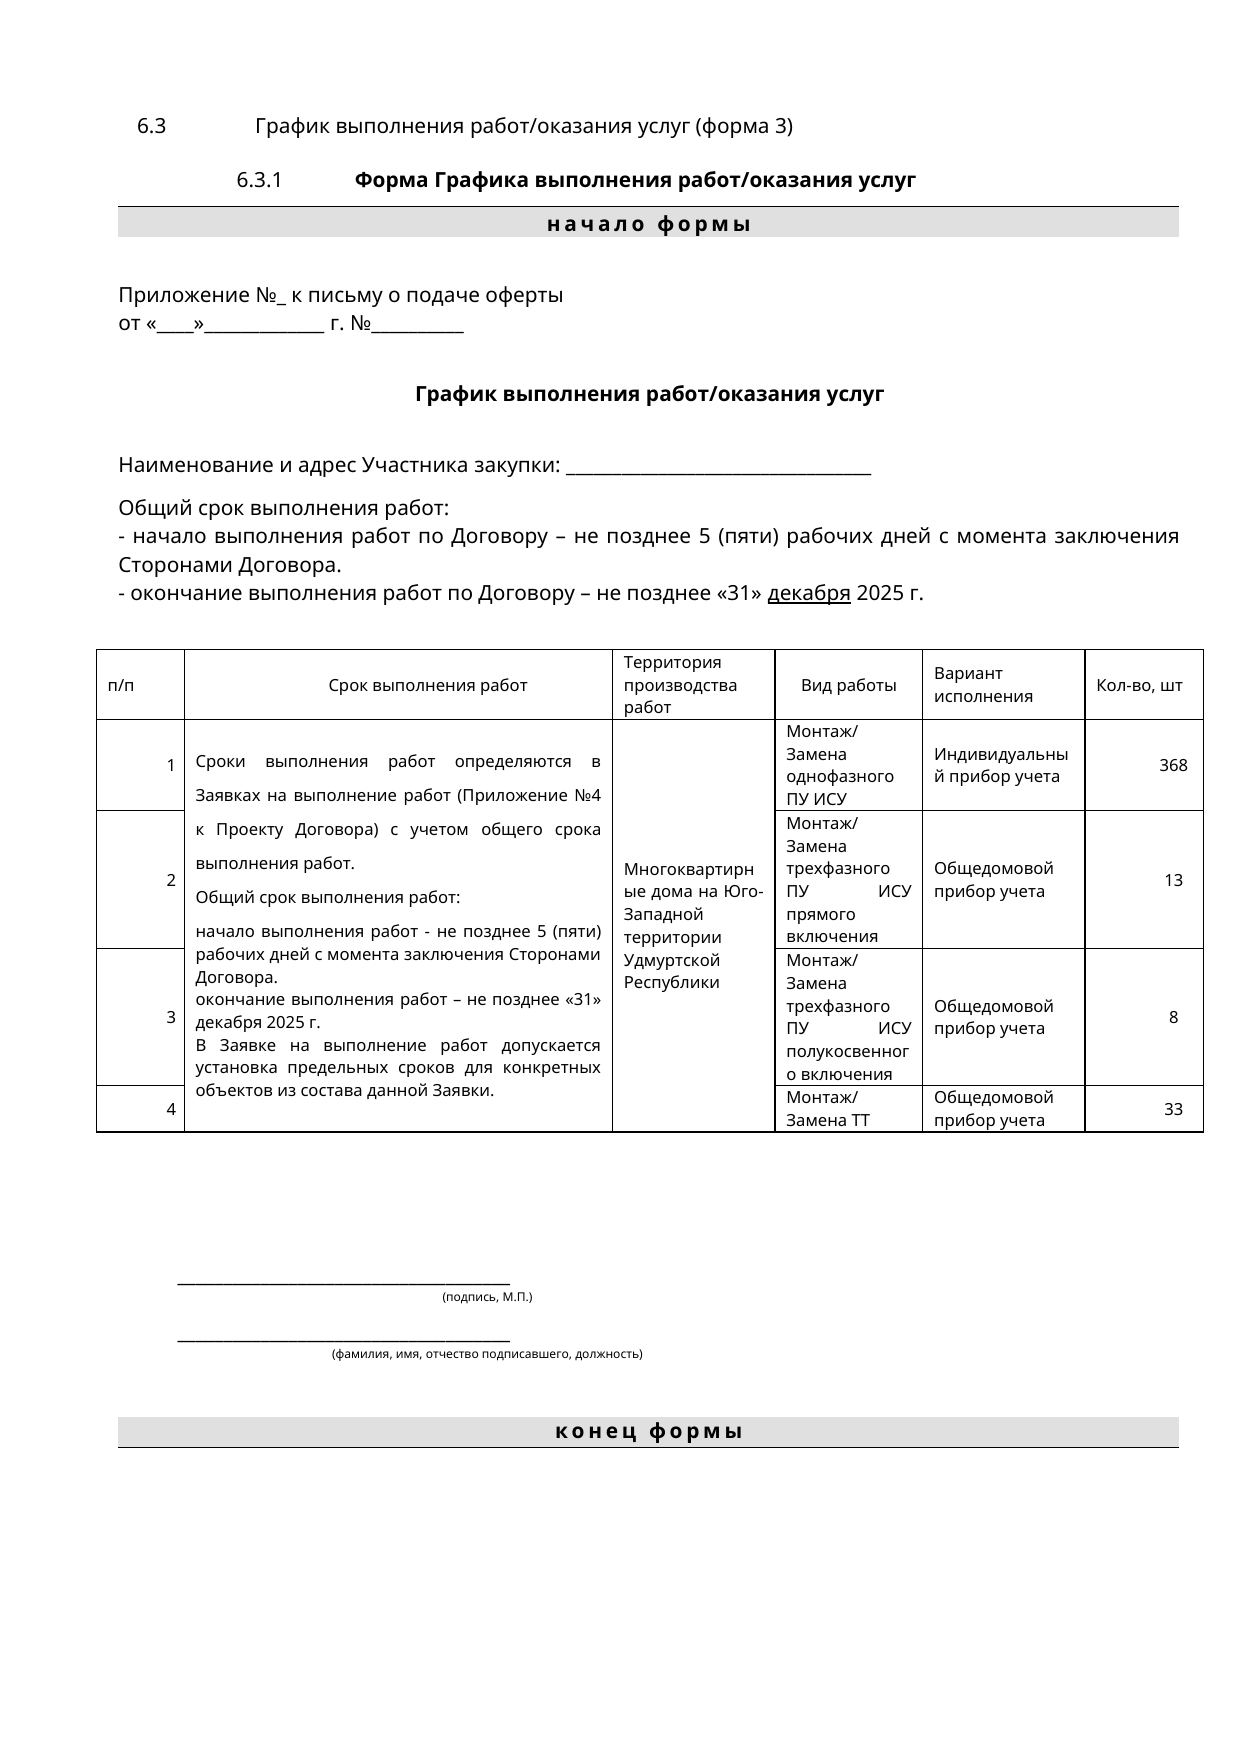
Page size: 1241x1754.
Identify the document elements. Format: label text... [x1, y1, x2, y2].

table_cell Общедомовой прибор учета [923, 1086, 1084, 1131]
table_cell 3 [97, 949, 184, 1085]
table_cell 2 [97, 811, 184, 948]
text ____________________________________ [118, 1317, 1181, 1346]
text ____________________________________ [118, 1260, 1181, 1289]
table_cell 368 [1086, 720, 1203, 810]
text (подпись, М.П.) [118, 1289, 797, 1317]
table_header Территория производства работ [613, 650, 774, 718]
table_cell Общедомовой прибор учета [923, 949, 1084, 1085]
text (фамилия, имя, отчество подписавшего, должность) [118, 1346, 797, 1374]
table_header Кол-во, шт [1086, 650, 1203, 718]
table_cell 1 [97, 720, 184, 810]
table_header Срок выполнения работ [185, 650, 612, 718]
text - начало выполнения работ по Договору – не позднее 5 (пяти) рабочих дней с момента заключения Сторонами Договора. [118, 521, 1181, 578]
table_cell Монтаж/Замена ТТ [776, 1086, 922, 1131]
text График выполнения работ/оказания услуг [118, 379, 1181, 408]
table_cell 8 [1086, 949, 1203, 1085]
table_cell Монтаж/Замена трехфазного ПУ ИСУ полукосвенного включения [776, 949, 922, 1085]
text начало формы [118, 207, 1179, 237]
table_header п/п [97, 650, 184, 718]
subtitle График выполнения работ/оказания услуг (форма 3) [137, 111, 1181, 140]
table_cell Индивидуальный прибор учета [923, 720, 1084, 810]
table_cell Монтаж/Замена однофазного ПУ ИСУ [776, 720, 922, 810]
text Приложение №_ к письму о подаче оферты от «____»_____________ г. №__________ [118, 280, 1181, 337]
table_cell 33 [1086, 1086, 1203, 1131]
table_cell Многоквартирные дома на Юго-Западной территории Удмуртской Республики [613, 720, 774, 1131]
table_header Вид работы [776, 650, 922, 718]
text Общий срок выполнения работ: [118, 493, 1181, 521]
table_cell Общедомовой прибор учета [923, 811, 1084, 948]
text - окончание выполнения работ по Договору – не позднее «31» декабря 2025 г. [118, 578, 1181, 607]
table_header Вариант исполнения [923, 650, 1084, 718]
table_cell Сроки выполнения работ определяются в Заявках на выполнение работ (Приложение №4 к Проекту Договора) с учетом общего срока выполнения работ. Общий срок выполнения работ: начало выполнения работ - не позднее 5 (пяти) рабочих дней с момента заключения Сторонами Договора. окончание выполнения работ – не позднее «31» декабря 2025 г. В Заявке на выполнение работ допускается установка предельных сроков для конкретных объектов из состава данной Заявки. [185, 720, 612, 1131]
table_cell 4 [97, 1086, 184, 1131]
text Наименование и адрес Участника закупки: _________________________________ [118, 450, 1181, 479]
table_cell Монтаж/Замена трехфазного ПУ ИСУ прямого включения [776, 811, 922, 948]
list Форма Графика выполнения работ/оказания услуг [236, 165, 1181, 193]
table_cell 13 [1086, 811, 1203, 948]
text конец формы [118, 1417, 1179, 1447]
